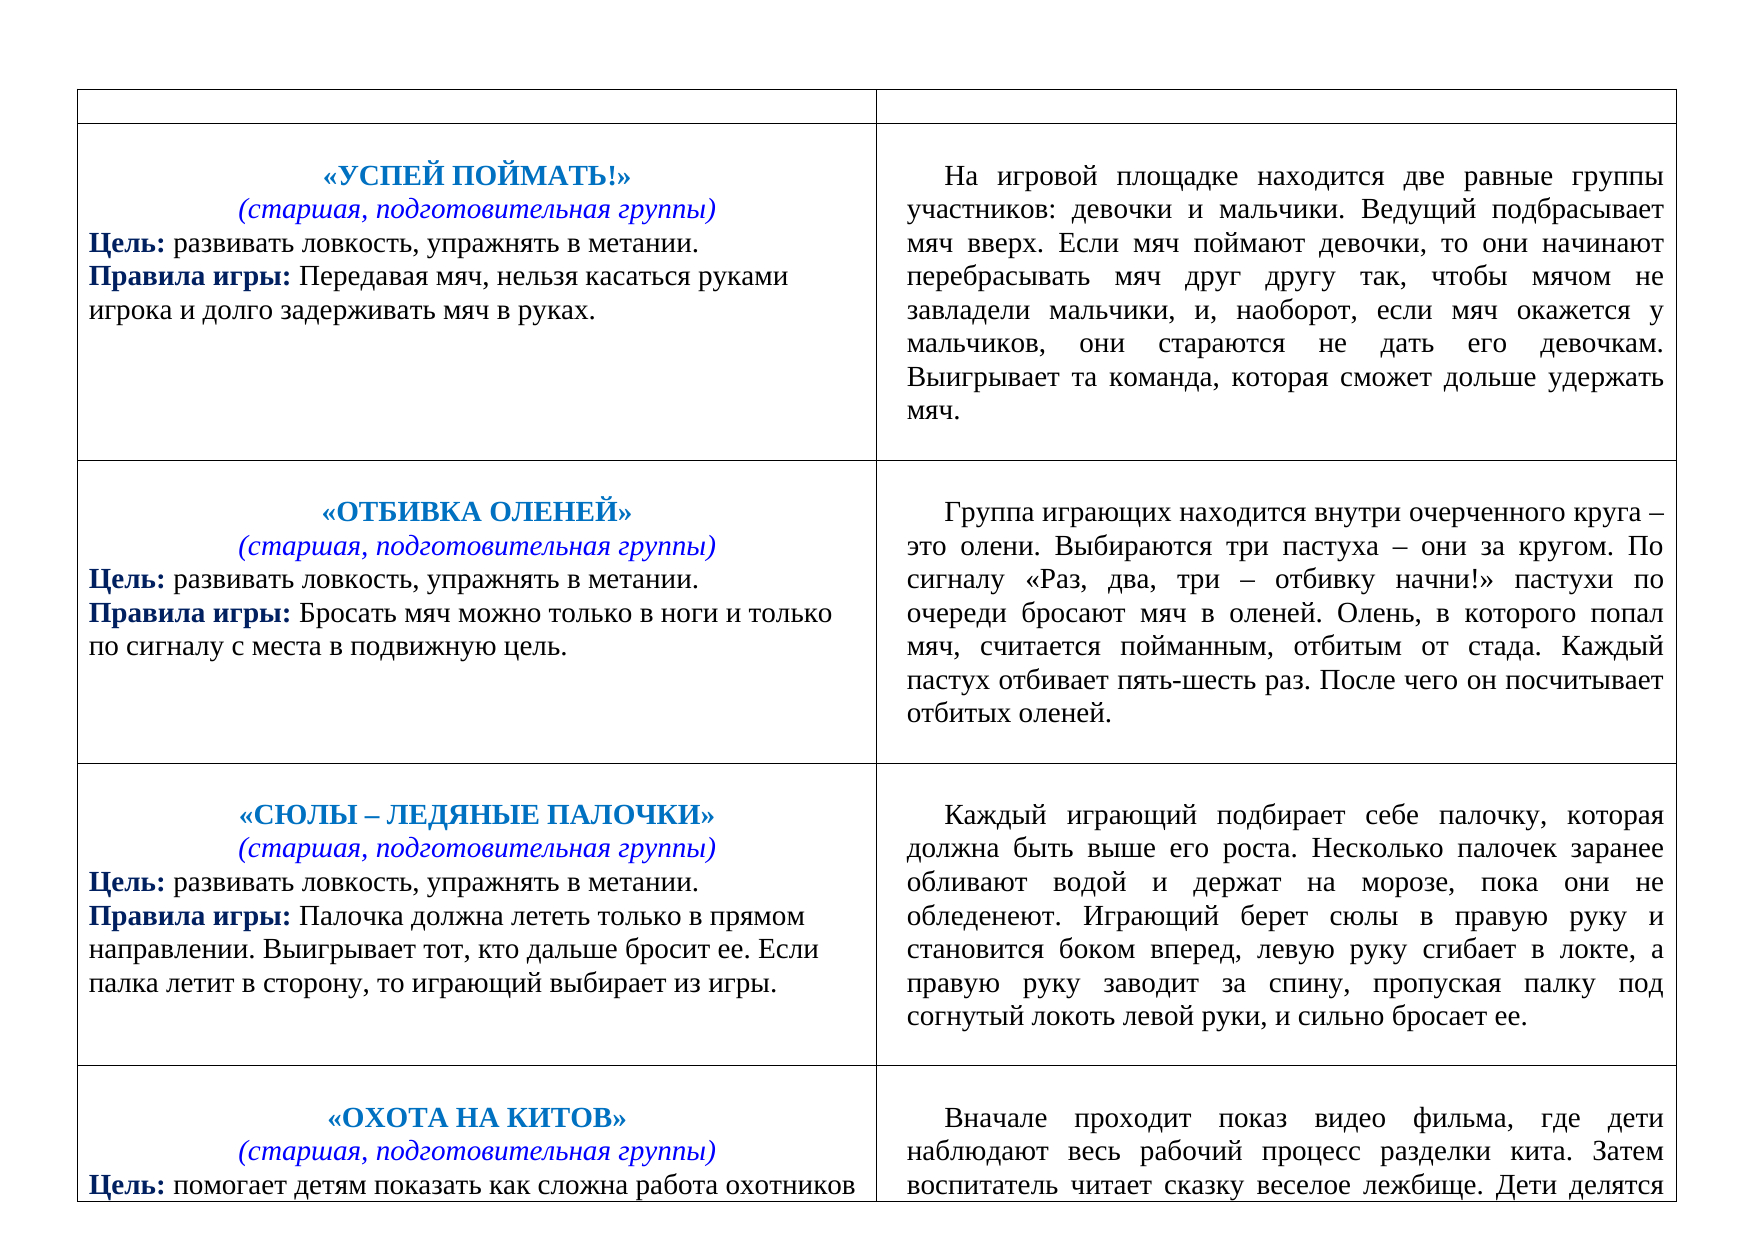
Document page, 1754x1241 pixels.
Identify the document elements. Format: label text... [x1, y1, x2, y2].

table_cell «СЮЛЫ – ЛЕДЯНЫЕ ПАЛОЧКИ» (старшая, подготовительная группы) Цель: развивать ловкость, упражнять в метании. Правила игры: Палочка должна лететь только в прямом направлении. Выигрывает тот, кто дальше бросит ее. Если палка летит в сторону, то играющий выбирает из игры. [78, 764, 876, 1065]
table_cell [877, 1066, 1676, 1201]
table_cell Группа играющих находится внутри очерченного круга – это олени. Выбираются три пастуха – они за кругом. По сигналу «Раз, два, три – отбивку начни!» пастухи по очереди бросают мяч в оленей. Олень, в которого попал мяч, считается пойманным, отбитым от стада. Каждый пастух отбивает пять-шесть раз. После чего он посчитывает отбитых оленей. [877, 461, 1676, 762]
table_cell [877, 90, 1676, 123]
table_cell «ОТБИВКА ОЛЕНЕЙ» (старшая, подготовительная группы) Цель: развивать ловкость, упражнять в метании. Правила игры: Бросать мяч можно только в ноги и только по сигналу с места в подвижную цель. [78, 461, 876, 762]
table_cell Каждый играющий подбирает себе палочку, которая должна быть выше его роста. Несколько палочек заранее обливают водой и держат на морозе, пока они не обледенеют. Играющий берет сюлы в правую руку и становится боком вперед, левую руку сгибает в локте, а правую руку заводит за спину, пропуская палку под согнутый локоть левой руки, и сильно бросает ее. [877, 764, 1676, 1065]
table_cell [78, 90, 876, 123]
table_cell «УСПЕЙ ПОЙМАТЬ!» (старшая, подготовительная группы) Цель: развивать ловкость, упражнять в метании. Правила игры: Передавая мяч, нельзя касаться руками игрока и долго задерживать мяч в руках. [78, 124, 876, 459]
table_cell На игровой площадке находится две равные группы участников: девочки и мальчики. Ведущий подбрасывает мяч вверх. Если мяч поймают девочки, то они начинают перебрасывать мяч друг другу так, чтобы мячом не завладели мальчики, и, наоборот, если мяч окажется у мальчиков, они стараются не дать его девочкам. Выигрывает та команда, которая сможет дольше удержать мяч. [877, 124, 1676, 459]
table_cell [78, 1066, 876, 1201]
